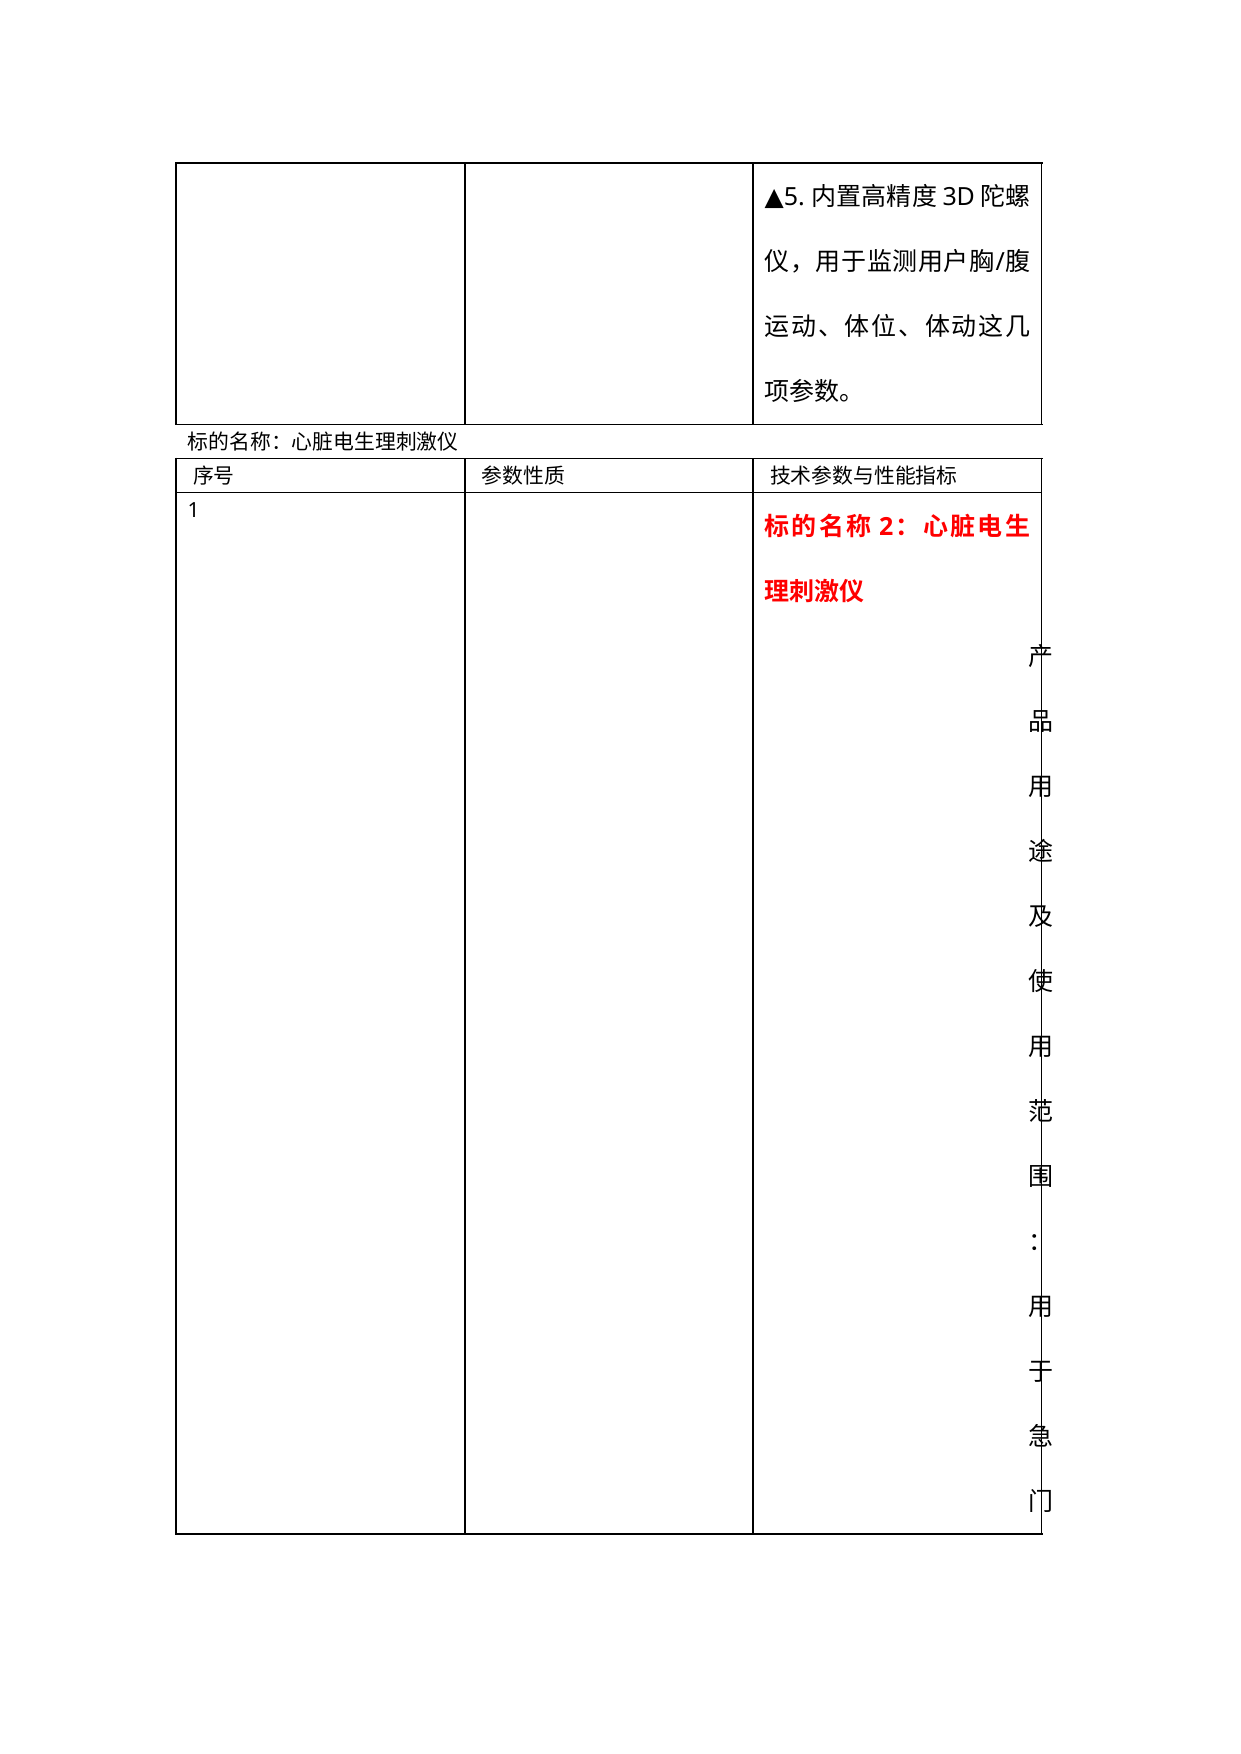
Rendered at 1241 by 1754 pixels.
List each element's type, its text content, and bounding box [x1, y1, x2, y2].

table_cell 1 [177, 493, 464, 1533]
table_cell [754, 493, 1041, 1533]
table_header 序号 [177, 459, 464, 492]
table_header 技术参数与性能指标 [754, 459, 1041, 492]
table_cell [754, 164, 1041, 423]
table_header 参数性质 [466, 459, 752, 492]
table_cell ▲ [466, 164, 752, 423]
table_cell 2 [177, 164, 464, 423]
table_cell [466, 493, 752, 1533]
text 标的名称：心脏电生理刺激仪 [187, 425, 1053, 458]
